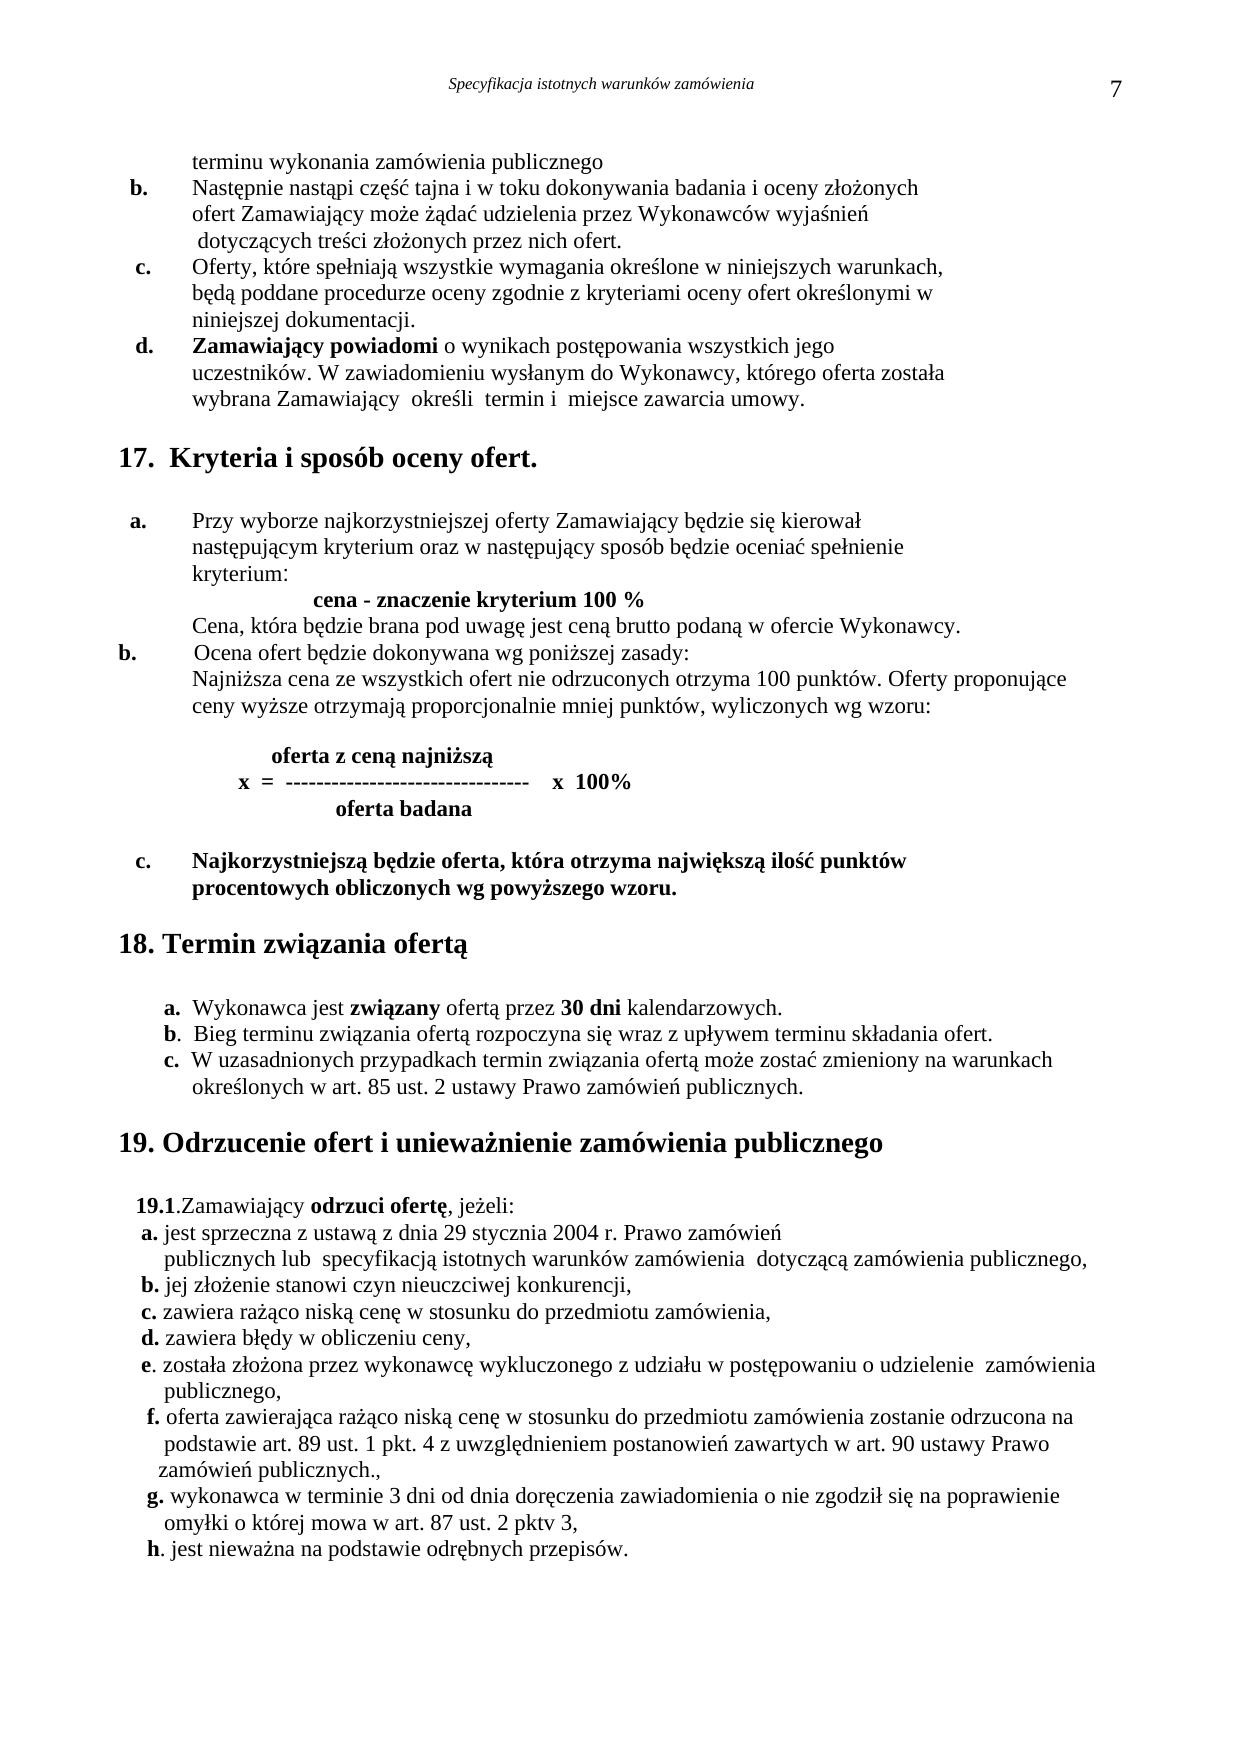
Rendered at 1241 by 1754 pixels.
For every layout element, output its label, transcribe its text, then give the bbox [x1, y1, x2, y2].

text ceny wyższe otrzymają proporcjonalnie mniej punktów, wyliczonych wg wzoru: [118, 692, 1122, 718]
text cena - znaczenie kryterium 100 % [118, 586, 1122, 613]
text omyłki o której mowa w art. 87 ust. 2 pktv 3, [118, 1509, 1122, 1535]
text d. zawiera błędy w obliczeniu ceny, [118, 1324, 1122, 1351]
text dotyczących treści złożonych przez nich ofert. [118, 227, 1122, 253]
text b. Bieg terminu związania ofertą rozpoczyna się wraz z upływem terminu składania ofert. [118, 1020, 1122, 1046]
text Cena, która będzie brana pod uwagę jest ceną brutto podaną w ofercie Wykonawcy. [118, 613, 1122, 639]
text określonych w art. 85 ust. 2 ustawy Prawo zamówień publicznych. [163, 1073, 1122, 1099]
text b. Następnie nastąpi część tajna i w toku dokonywania badania i oceny złożonych [118, 174, 1122, 200]
text uczestników. W zawiadomieniu wysłanym do Wykonawcy, którego oferta została [118, 358, 1122, 385]
text f. oferta zawierająca rażąco niską cenę w stosunku do przedmiotu zamówienia zostanie odrzucona na [118, 1403, 1122, 1430]
text c. Oferty, które spełniają wszystkie wymagania określone w niniejszych warunkach, [118, 253, 1122, 279]
text niniejszej dokumentacji. [118, 306, 1122, 332]
text a. Przy wyborze najkorzystniejszej oferty Zamawiający będzie się kierował [118, 507, 1122, 533]
text Najniższa cena ze wszystkich ofert nie odrzuconych otrzyma 100 punktów. Oferty proponujące [118, 665, 1122, 692]
text b. jej złożenie stanowi czyn nieuczciwej konkurencji, [118, 1272, 1122, 1298]
text terminu wykonania zamówienia publicznego [161, 148, 1122, 174]
text podstawie art. 89 ust. 1 pkt. 4 z uwzględnieniem postanowień zawartych w art. 90 ustawy Prawo [118, 1430, 1122, 1456]
text zamówień publicznych., [118, 1456, 1122, 1482]
text g. wykonawca w terminie 3 dni od dnia doręczenia zawiadomienia o nie zgodził się na poprawienie [118, 1482, 1122, 1509]
text e. została złożona przez wykonawcę wykluczonego z udziału w postępowaniu o udzielenie zamówienia publicznego, [118, 1351, 1122, 1403]
text c. zawiera rażąco niską cenę w stosunku do przedmiotu zamówienia, [118, 1298, 1122, 1324]
text procentowych obliczonych wg powyższego wzoru. [118, 874, 1122, 900]
text kryterium: [118, 560, 1122, 586]
text b. Ocena ofert będzie dokonywana wg poniższej zasady: [118, 639, 1122, 665]
text 19. Odrzucenie ofert i unieważnienie zamówienia publicznego [118, 1125, 1122, 1159]
text a. jest sprzeczna z ustawą z dnia 29 stycznia 2004 r. Prawo zamówień [118, 1219, 1122, 1245]
text będą poddane procedurze oceny zgodnie z kryteriami oceny ofert określonymi w [118, 279, 1122, 306]
text c. W uzasadnionych przypadkach termin związania ofertą może zostać zmieniony na warunkach [163, 1046, 1122, 1073]
text publicznych lub specyfikacją istotnych warunków zamówienia dotyczącą zamówienia publicznego, [118, 1245, 1122, 1272]
text oferta z ceną najniższą [266, 742, 1122, 768]
text ofert Zamawiający może żądać udzielenia przez Wykonawców wyjaśnień [118, 200, 1122, 227]
text 18. Termin związania ofertą [118, 927, 1122, 960]
text oferta badana [118, 795, 1122, 821]
text d. Zamawiający powiadomi o wynikach postępowania wszystkich jego [118, 332, 1122, 358]
text x = -------------------------------- x 100% [118, 768, 1122, 795]
text 17. Kryteria i sposób oceny ofert. [118, 440, 1122, 473]
text 19.1.Zamawiający odrzuci ofertę, jeżeli: [118, 1192, 1122, 1219]
text wybrana Zamawiający określi termin i miejsce zawarcia umowy. [118, 385, 1122, 411]
text c. Najkorzystniejszą będzie oferta, która otrzyma największą ilość punktów [118, 847, 1122, 874]
text a. Wykonawca jest związany ofertą przez 30 dni kalendarzowych. [118, 994, 1122, 1020]
text następującym kryterium oraz w następujący sposób będzie oceniać spełnienie [118, 533, 1122, 560]
text h. jest nieważna na podstawie odrębnych przepisów. [118, 1535, 1122, 1561]
